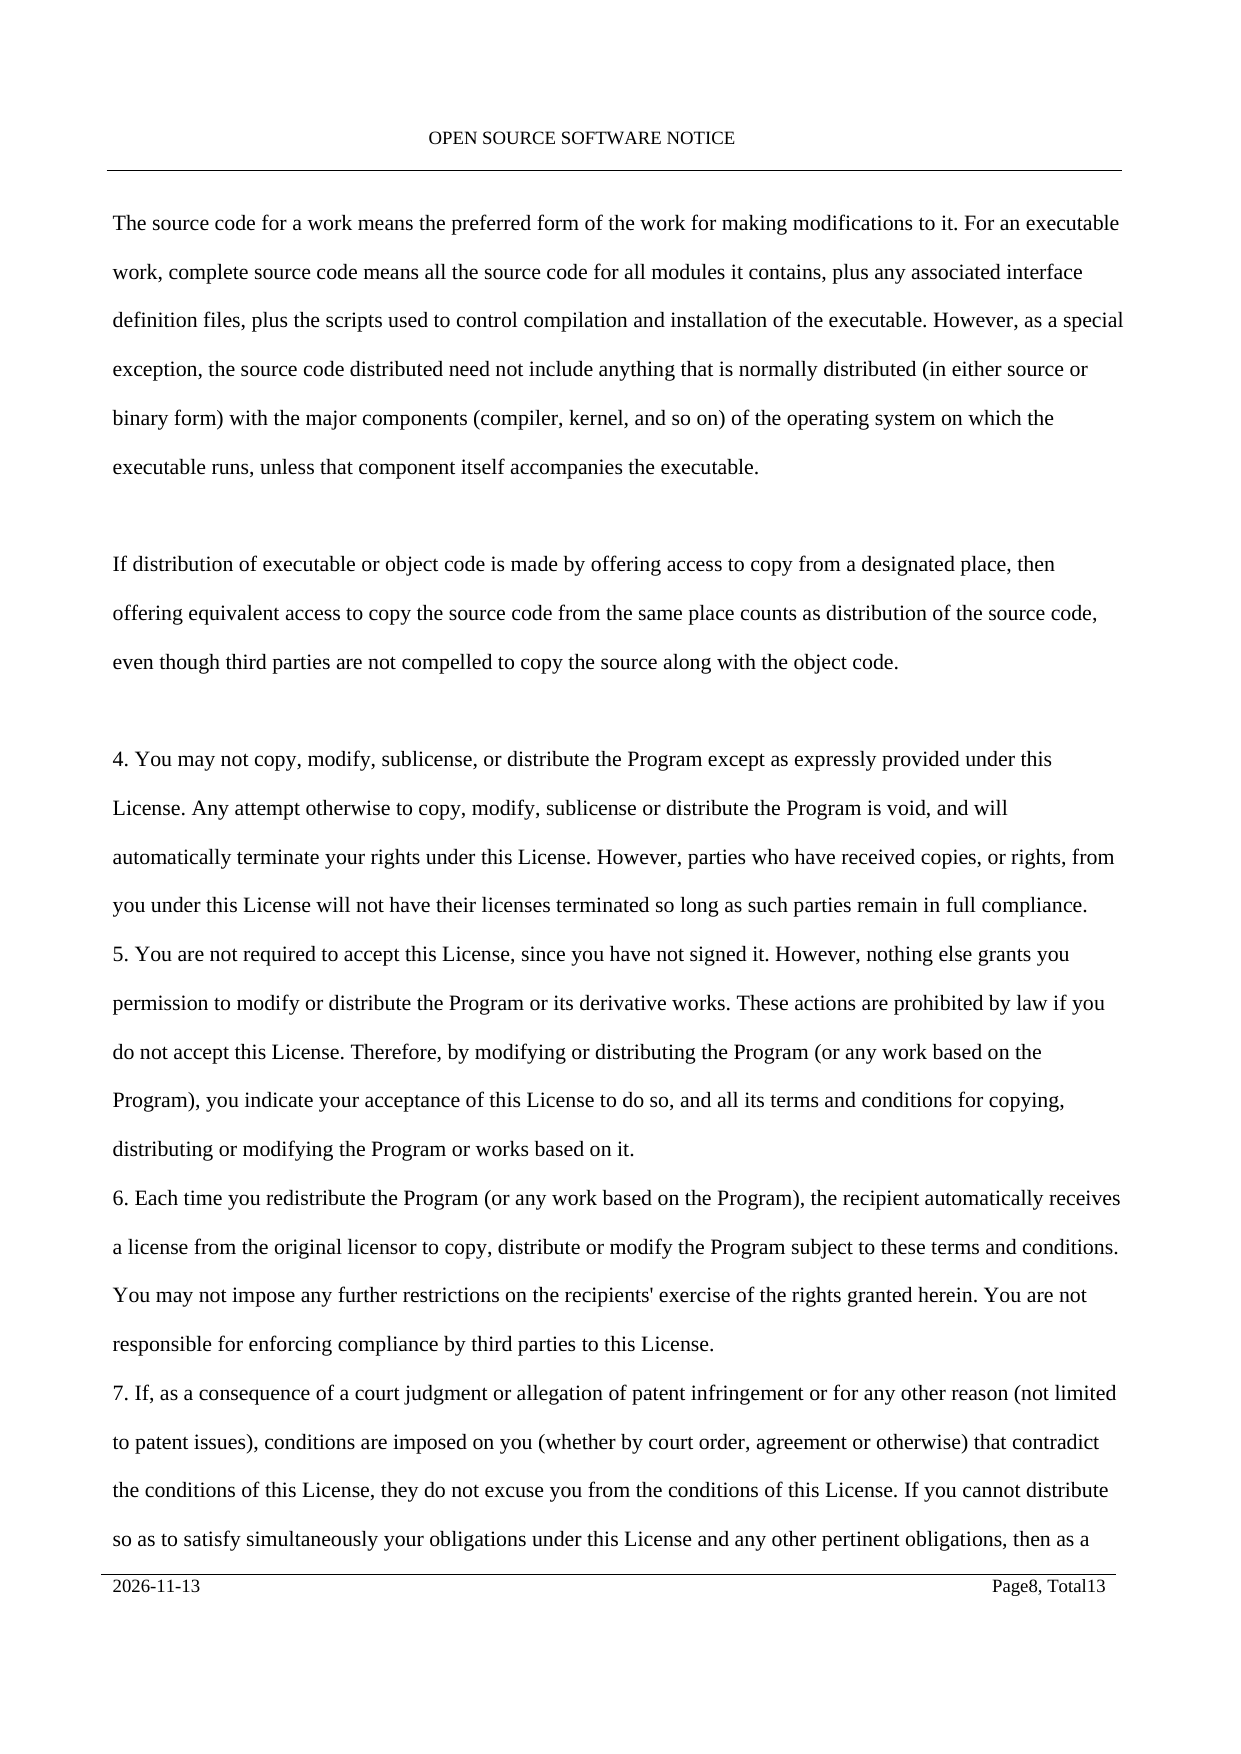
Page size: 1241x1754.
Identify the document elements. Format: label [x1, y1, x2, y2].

text [112, 206, 1128, 1555]
